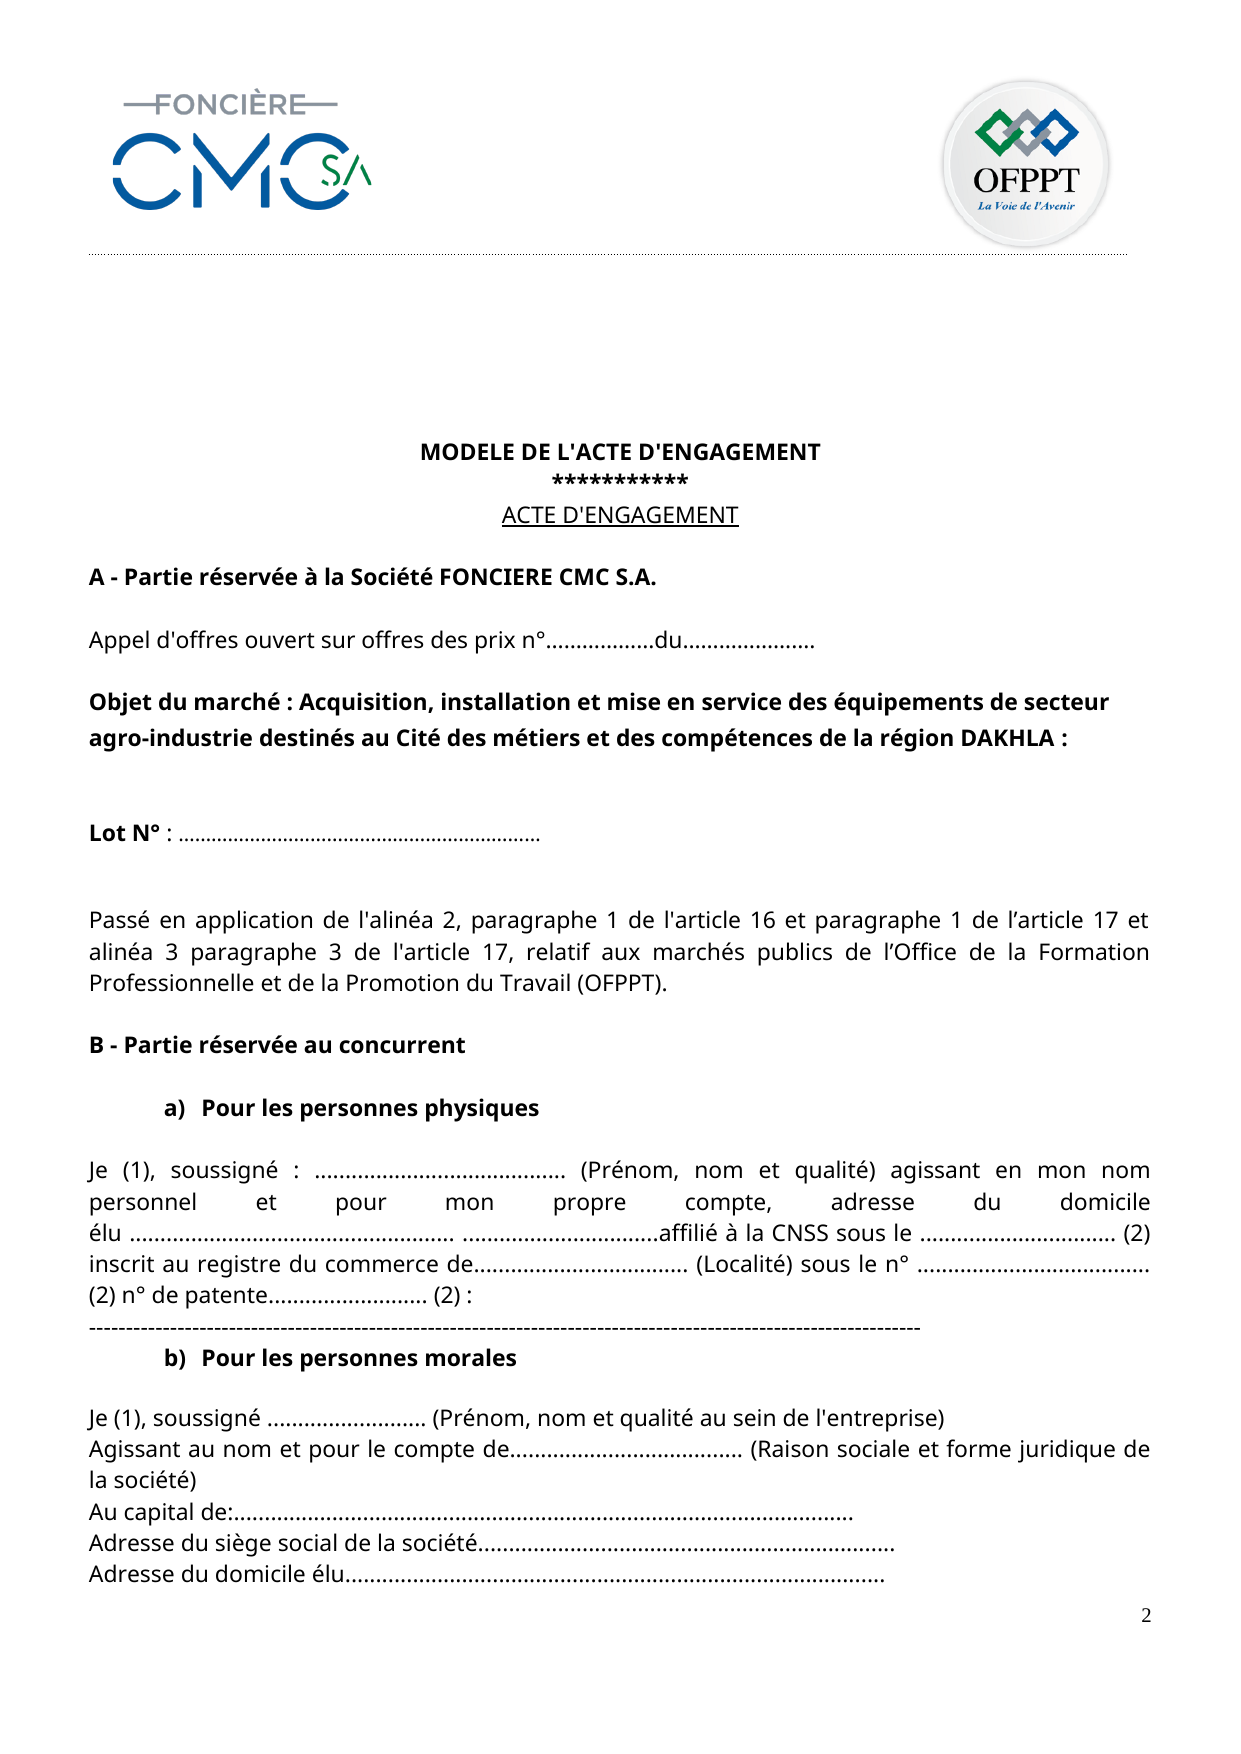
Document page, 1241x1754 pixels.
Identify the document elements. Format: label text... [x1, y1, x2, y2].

text Adresse du siège social de la société.................................................................... [89, 1527, 1152, 1558]
text Agissant au nom et pour le compte de...................................... (Raison sociale et forme juridique de la société) [89, 1433, 1152, 1495]
text Adresse du domicile élu........................................................................................ [89, 1558, 1152, 1589]
list Pour les personnes physiques [164, 1092, 1152, 1123]
picture [935, 73, 1116, 254]
text MODELE DE L'ACTE D'ENGAGEMENT [89, 436, 1152, 467]
text ----------------------------------------------------------------------------------------------------------------- [89, 1310, 1152, 1342]
text Au capital de:..................................................................................................... [89, 1495, 1152, 1527]
text A - Partie réservée à la Société FONCIERE CMC S.A. [89, 561, 1152, 592]
list Pour les personnes morales [164, 1342, 1152, 1373]
text ACTE D'ENGAGEMENT [89, 498, 1152, 530]
text *********** [89, 467, 1152, 498]
text Objet du marché : Acquisition, installation et mise en service des équipements de secteur agro-industrie destinés au Cité des métiers et des compétences de la région DAKHLA : [89, 686, 1152, 753]
text Lot N° : ………………………………………………………… [89, 817, 1152, 848]
text Je (1), soussigné : ......................................... (Prénom, nom et qualité) agissant en mon nom personnel et pour mon propre compte, adresse du domicile élu ..................................................... ................................affilié à la CNSS sous le ................................ (2) inscrit au registre du commerce de................................... (Localité) sous le n° ...................................... (2) n° de patente.......................... (2) : [89, 1154, 1152, 1310]
picture [112, 88, 372, 210]
text Passé en application de l'alinéa 2, paragraphe 1 de l'article 16 et paragraphe 1 de l’article 17 et alinéa 3 paragraphe 3 de l'article 17, relatif aux marchés publics de l’Office de la Formation Professionnelle et de la Promotion du Travail (OFPPT). [89, 904, 1152, 998]
text Je (1), soussigné .......................... (Prénom, nom et qualité au sein de l'entreprise) [89, 1402, 1152, 1433]
text B - Partie réservée au concurrent [89, 1029, 1152, 1060]
text Appel d'offres ouvert sur offres des prix n°………………du…………………. [89, 623, 1152, 655]
